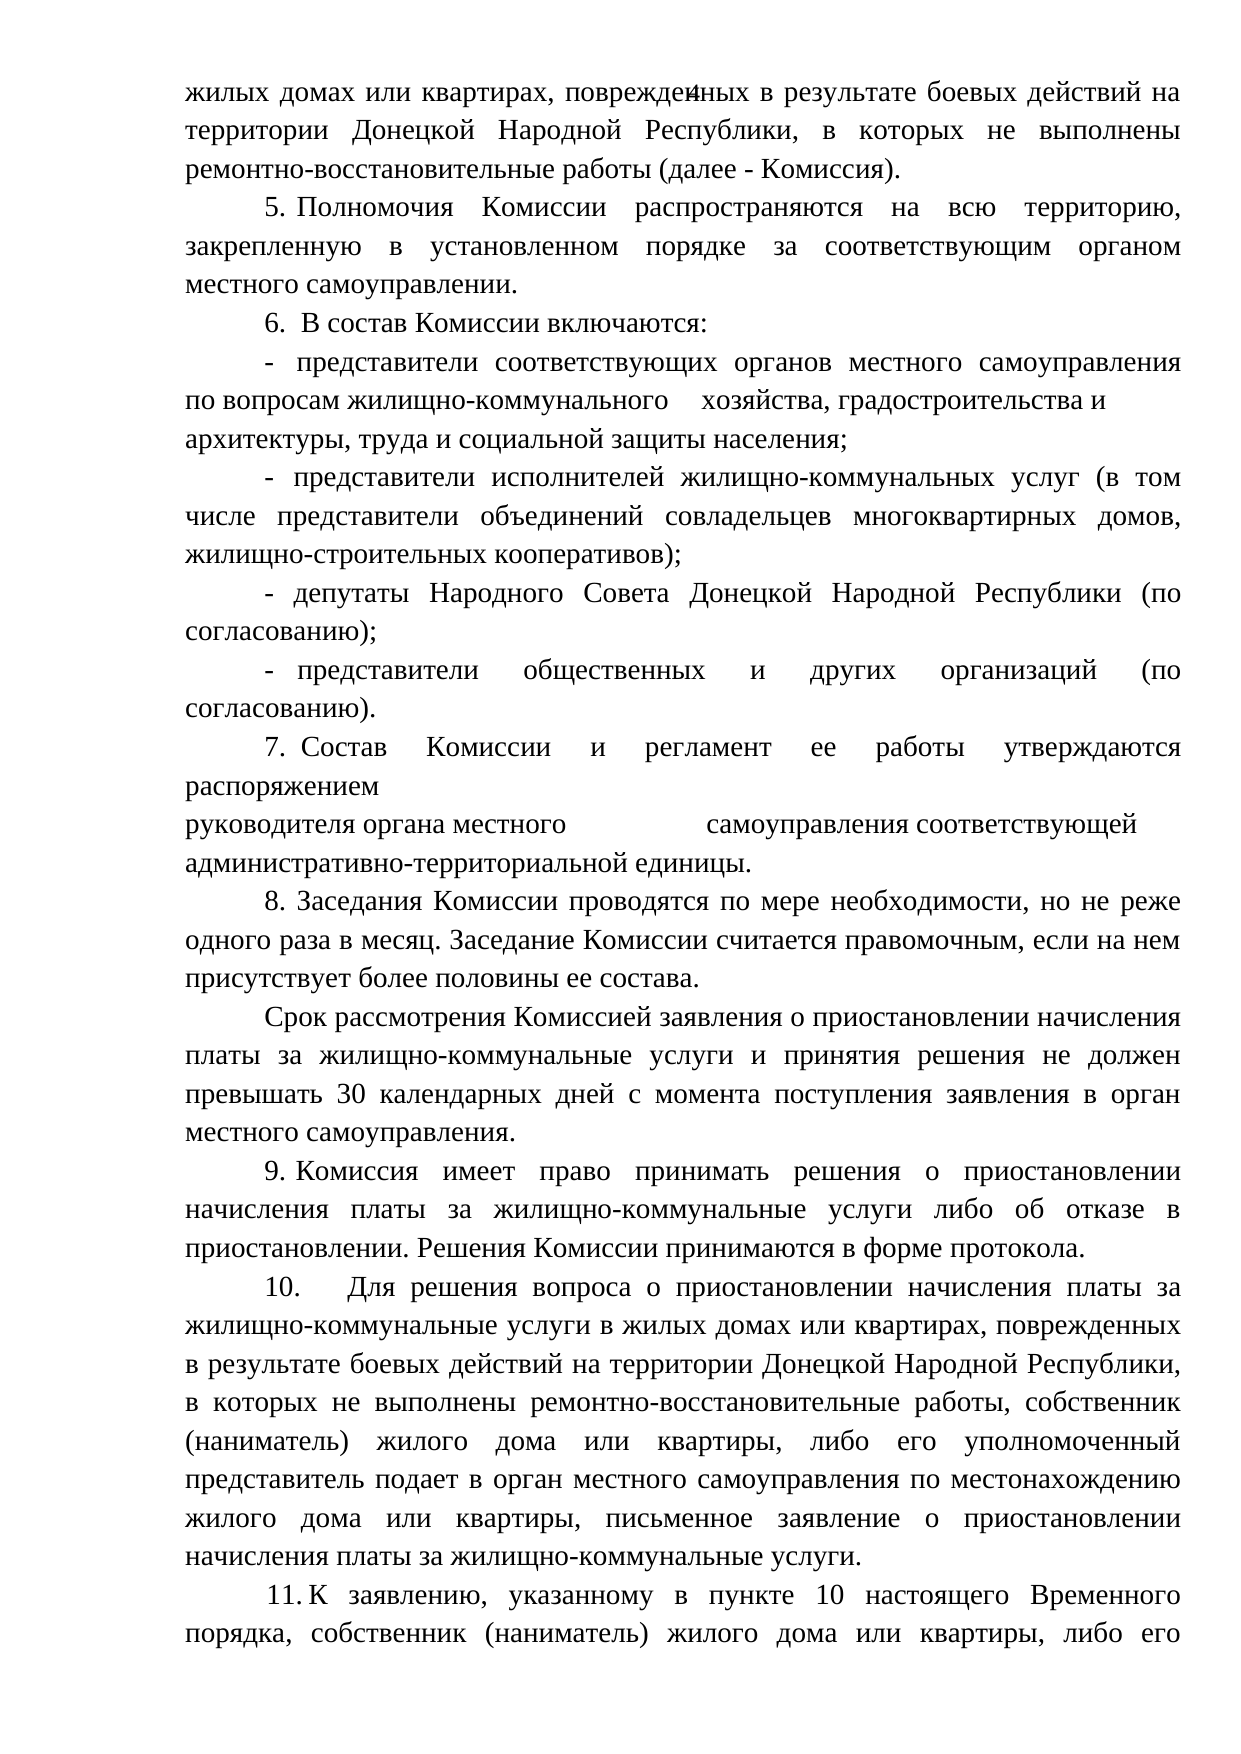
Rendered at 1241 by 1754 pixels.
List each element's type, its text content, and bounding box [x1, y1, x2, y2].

list депутаты Народного Совета Донецкой Народной Республики (по согласованию); [185, 575, 1182, 647]
list представители общественных и других организаций (по согласованию). [185, 652, 1182, 724]
list Полномочия Комиссии распространяются на всю территорию, закрепленную в установленном порядке за соответствующим органом местного самоуправлении. [185, 189, 1182, 300]
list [185, 74, 1182, 184]
list Для решения вопроса о приостановлении начисления платы за жилищно-коммунальные услуги в жилых домах или квартирах, поврежденных в результате боевых действий на территории Донецкой Народной Республики, в которых не выполнены ремонтно-восстановительные работы, собственник (наниматель) жилого дома или квартиры, либо его уполномоченный представитель подает в орган местного самоуправления по местонахождению жилого дома или квартиры, письменное заявление о приостановлении начисления платы за жилищно-коммунальные услуги. [185, 1269, 1182, 1572]
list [185, 1577, 1182, 1649]
list представители соответствующих органов местного самоуправления по вопросам жилищно-коммунального хозяйства, градостроительства и [185, 344, 1182, 416]
list Заседания Комиссии проводятся по мере необходимости, но не реже одного раза в месяц. Заседание Комиссии считается правомочным, если на нем присутствует более половины ее состава. [185, 883, 1182, 994]
text административно-территориальной единицы. [185, 845, 1182, 878]
list Комиссия имеет право принимать решения о приостановлении начисления платы за жилищно-коммунальные услуги либо об отказе в приостановлении. Решения Комиссии принимаются в форме протокола. [185, 1153, 1182, 1264]
list представители исполнителей жилищно-коммунальных услуг (в том числе представители объединений совладельцев многоквартирных домов, жилищно-строительных кооперативов); [185, 459, 1182, 570]
list Состав Комиссии и регламент ее работы утверждаются распоряжением [185, 729, 1182, 801]
list В состав Комиссии включаются: [185, 305, 1182, 339]
text архитектуры, труда и социальной защиты населения; [185, 421, 1182, 454]
text Срок рассмотрения Комиссией заявления о приостановлении начисления платы за жилищно-коммунальные услуги и принятия решения не должен превышать 30 календарных дней с момента поступления заявления в орган местного самоуправления. [185, 999, 1182, 1148]
text руководителя органа местного самоуправления соответствующей [185, 806, 1182, 840]
